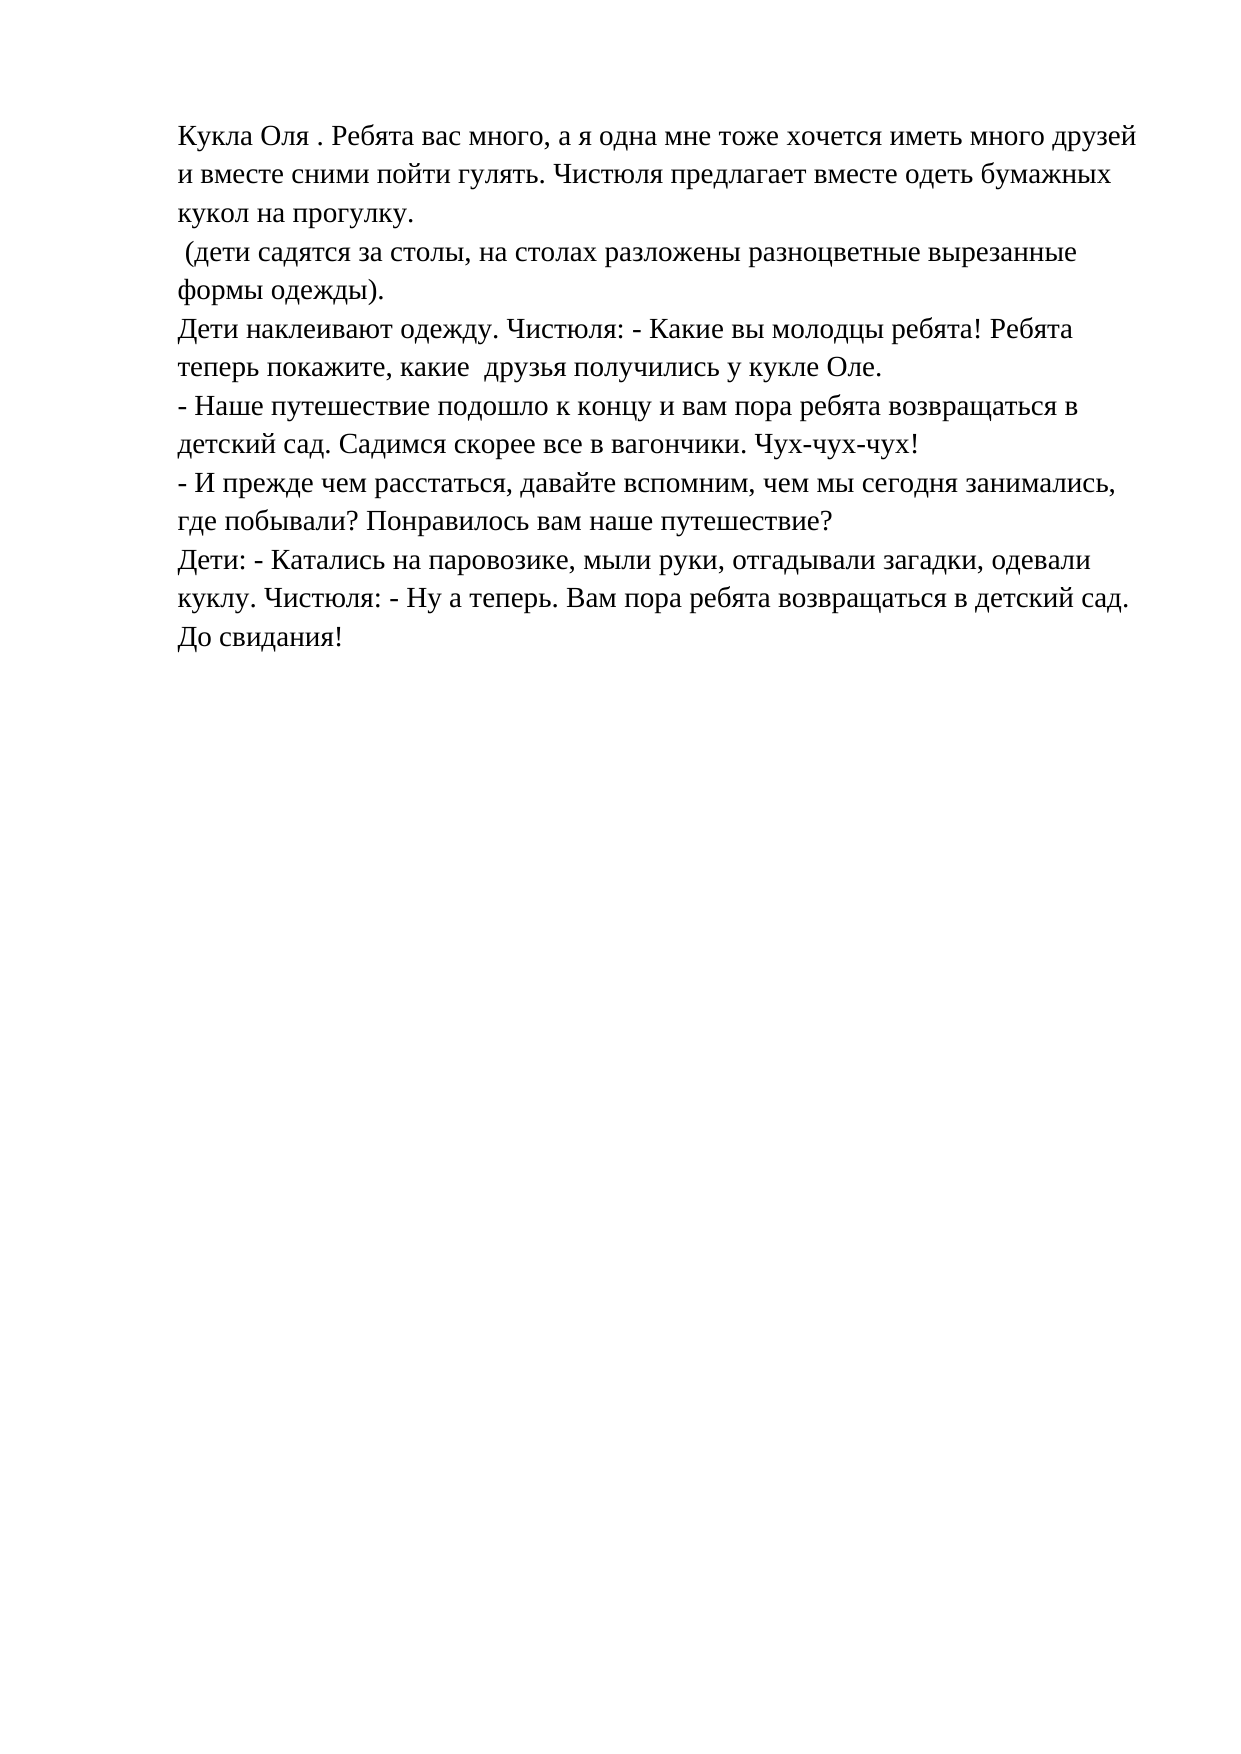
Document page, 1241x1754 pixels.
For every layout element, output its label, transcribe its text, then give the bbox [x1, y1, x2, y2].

text - И прежде чем расстаться, давайте вспомним, чем мы сегодня занимались, где побывали? Понравилось вам наше путешествие? [177, 465, 1152, 537]
text (дети садятся за столы, на столах разложены разноцветные вырезанные формы одежды). [177, 234, 1152, 306]
text - Наше путешествие подошло к концу и вам пора ребята возвращаться в детский сад. Садимся скорее все в вагончики. Чух-чух-чух! [177, 388, 1152, 460]
text Дети: - Катались на паровозике, мыли руки, отгадывали загадки, одевали куклу. Чистюля: - Ну а теперь. Вам пора ребята возвращаться в детский сад. До свидания! [177, 542, 1152, 653]
text Кукла Оля . Ребята вас много, а я одна мне тоже хочется иметь много друзей и вместе сними пойти гулять. Чистюля предлагает вместе одеть бумажных кукол на прогулку. [177, 118, 1152, 229]
text Дети наклеивают одежду. Чистюля: - Какие вы молодцы ребята! Ребята теперь покажите, какие друзья получились у кукле Оле. [177, 311, 1152, 383]
